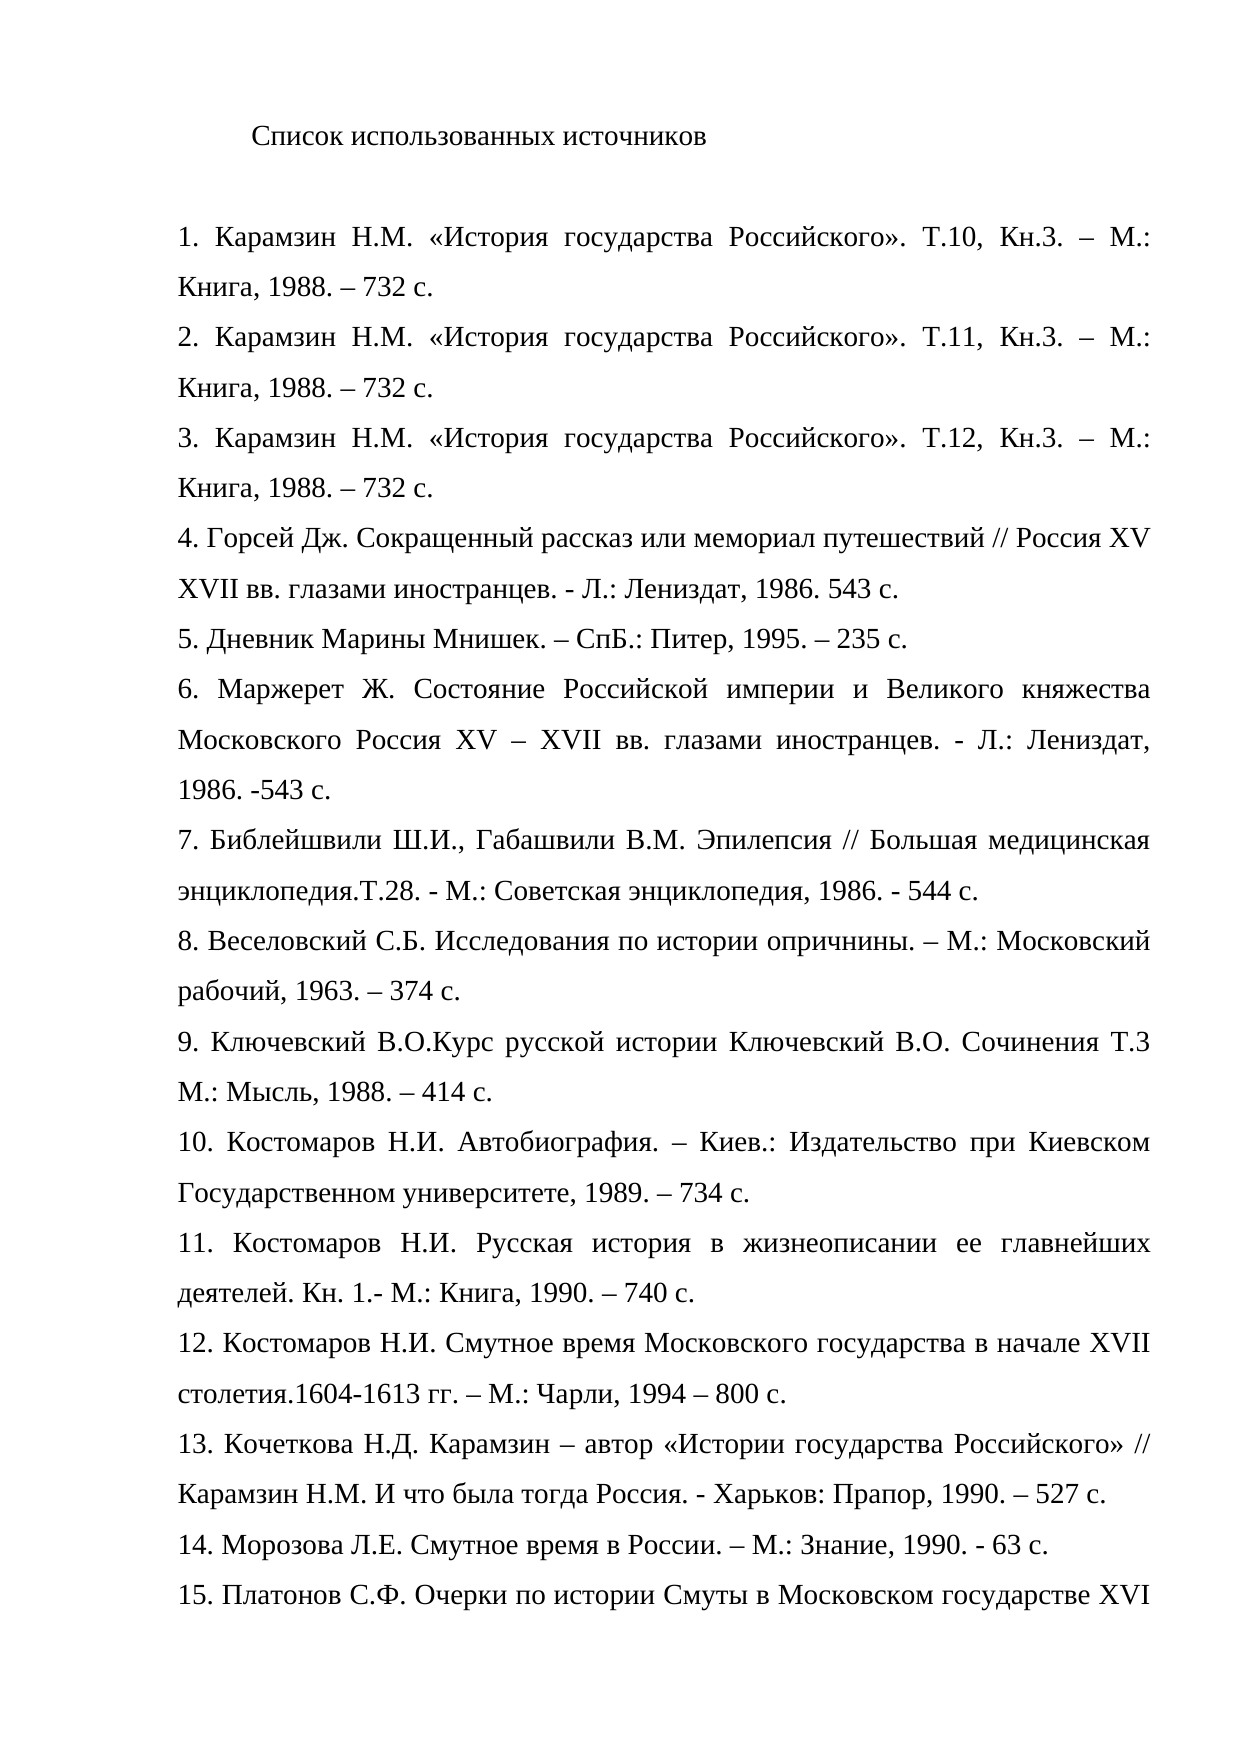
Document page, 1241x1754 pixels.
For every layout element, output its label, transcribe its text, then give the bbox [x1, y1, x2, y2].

text 1. Карамзин Н.М. «История государства Российского». Т.10, Кн.3. – М.: Книга, 1988. – 732 с. [177, 219, 1152, 303]
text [177, 1577, 1152, 1611]
text 5. Дневник Марины Мнишек. – СпБ.: Питер, 1995. – 235 с. [177, 621, 1152, 655]
text 8. Веселовский С.Б. Исследования по истории опричнины. – М.: Московский рабочий, 1963. – 374 с. [177, 923, 1152, 1007]
text 13. Кочеткова Н.Д. Карамзин – автор «Истории государства Российского» // Карамзин Н.М. И что была тогда Россия. - Харьков: Прапор, 1990. – 527 с. [177, 1426, 1152, 1510]
text 6. Маржерет Ж. Состояние Российской империи и Великого княжества Московского Россия XV – XVII вв. глазами иностранцев. - Л.: Лениздат, 1986. -543 с. [177, 672, 1152, 806]
text 7. Библейшвили Ш.И., Габашвили В.М. Эпилепсия // Большая медицинская энциклопедия.Т.28. - М.: Советская энциклопедия, 1986. - 544 с. [177, 822, 1152, 906]
text 3. Карамзин Н.М. «История государства Российского». Т.12, Кн.3. – М.: Книга, 1988. – 732 с. [177, 420, 1152, 504]
text 9. Ключевский В.О.Курс русской истории Ключевский В.О. Сочинения Т.3 М.: Мысль, 1988. – 414 с. [177, 1024, 1152, 1108]
text 12. Костомаров Н.И. Смутное время Московского государства в начале XVII столетия.1604-1613 гг. – М.: Чарли, 1994 – 800 с. [177, 1326, 1152, 1409]
text 11. Костомаров Н.И. Русская история в жизнеописании ее главнейших деятелей. Кн. 1.- М.: Книга, 1990. – 740 с. [177, 1225, 1152, 1309]
text 10. Костомаров Н.И. Автобиография. – Киев.: Издательство при Киевском Государственном университете, 1989. – 734 с. [177, 1124, 1152, 1208]
text 14. Морозова Л.Е. Смутное время в России. – М.: Знание, 1990. - 63 с. [177, 1527, 1152, 1560]
text Список использованных источников [177, 118, 1152, 152]
text 4. Горсей Дж. Сокращенный рассказ или мемориал путешествий // Россия XV XVII вв. глазами иностранцев. - Л.: Лениздат, 1986. 543 с. [177, 521, 1152, 604]
text 2. Карамзин Н.М. «История государства Российского». Т.11, Кн.3. – М.: Книга, 1988. – 732 с. [177, 319, 1152, 403]
